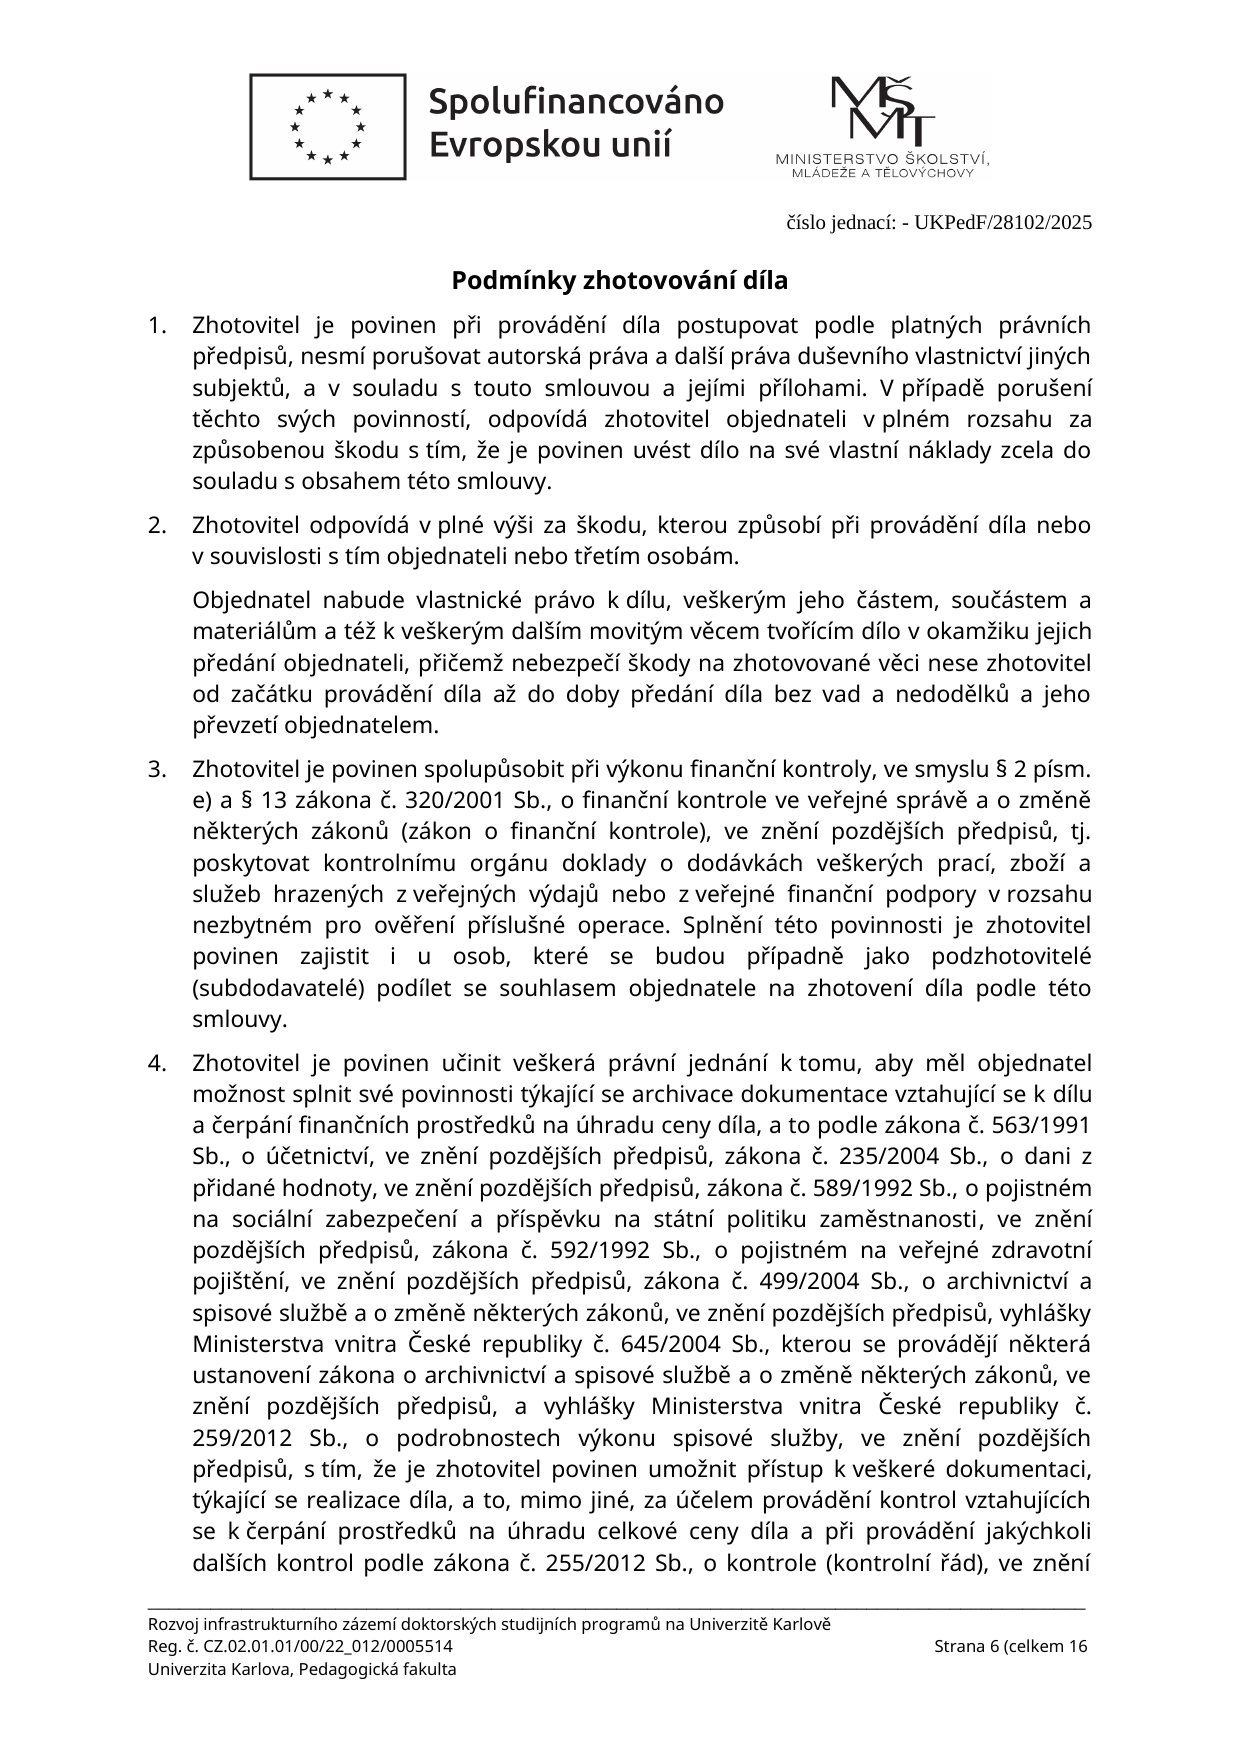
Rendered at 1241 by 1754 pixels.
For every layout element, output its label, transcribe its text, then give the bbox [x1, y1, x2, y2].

text Objednatel nabude vlastnické právo k dílu, veškerým jeho částem, součástem a materiálům a též k veškerým dalším movitým věcem tvořícím dílo v okamžiku jejich předání objednateli, přičemž nebezpečí škody na zhotovované věci nese zhotovitel od začátku provádění díla až do doby předání díla bez vad a nedodělků a jeho převzetí objednatelem. [192, 584, 1093, 740]
subtitle Podmínky zhotovování díla [148, 262, 1093, 296]
list Zhotovitel odpovídá v plné výši za škodu, kterou způsobí při provádění díla nebo v souvislosti s tím objednateli nebo třetím osobám. [148, 509, 1093, 571]
list Zhotovitel je povinen spolupůsobit při výkonu finanční kontroly, ve smyslu § 2 písm. e) a § 13 zákona č. 320/2001 Sb., o finanční kontrole ve veřejné správě a o změně některých zákonů (zákon o finanční kontrole), ve znění pozdějších předpisů, tj. poskytovat kontrolnímu orgánu doklady o dodávkách veškerých prací, zboží a služeb hrazených z veřejných výdajů nebo z veřejné finanční podpory v rozsahu nezbytném pro ověření příslušné operace. Splnění této povinnosti je zhotovitel povinen zajistit i u osob, které se budou případně jako podzhotovitelé (subdodavatelé) podílet se souhlasem objednatele na zhotovení díla podle této smlouvy. [148, 753, 1093, 1034]
list Zhotovitel je povinen při provádění díla postupovat podle platných právních předpisů, nesmí porušovat autorská práva a další práva duševního vlastnictví jiných subjektů, a v souladu s touto smlouvou a jejími přílohami. V případě porušení těchto svých povinností, odpovídá zhotovitel objednateli v plném rozsahu za způsobenou škodu s tím, že je povinen uvést dílo na své vlastní náklady zcela do souladu s obsahem této smlouvy. [148, 309, 1093, 496]
picture [248, 73, 992, 181]
